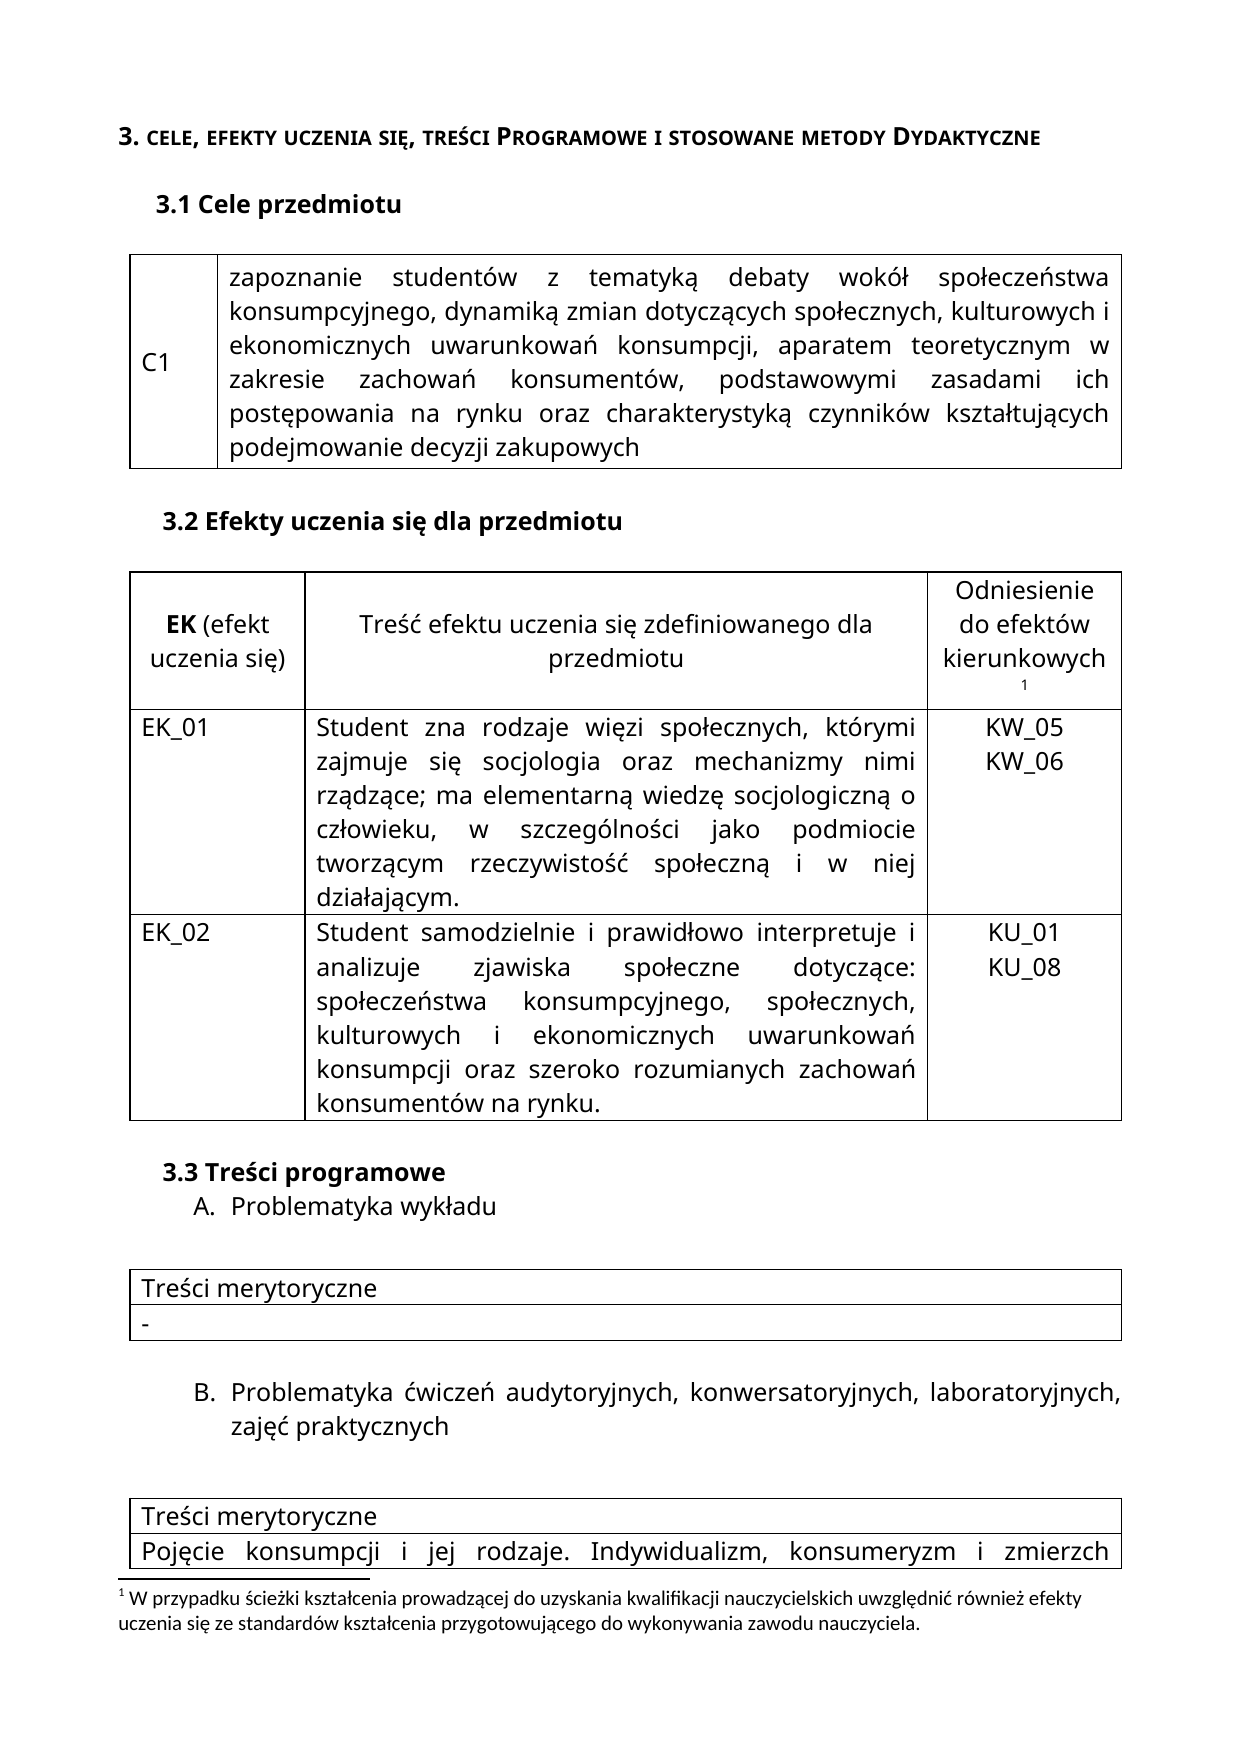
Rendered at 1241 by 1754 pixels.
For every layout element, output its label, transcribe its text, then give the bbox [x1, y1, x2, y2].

table_header Treść efektu uczenia się zdefiniowanego dla przedmiotu [306, 573, 927, 709]
table_cell KU_01 KU_08 [928, 915, 1121, 1119]
list Problematyka ćwiczeń audytoryjnych, konwersatoryjnych, laboratoryjnych, zajęć praktycznych [193, 1374, 1122, 1443]
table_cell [131, 1534, 1121, 1568]
text 3. cele, efekty uczenia się, treści Programowe i stosowane metody Dydaktyczne [118, 118, 1122, 152]
table_header zapoznanie studentów z tematyką debaty wokół społeczeństwa konsumpcyjnego, dynamiką zmian dotyczących społecznych, kulturowych i ekonomicznych uwarunkowań konsumpcji, aparatem teoretycznym w zakresie zachowań konsumentów, podstawowymi zasadami ich postępowania na rynku oraz charakterystyką czynników kształtujących podejmowanie decyzji zakupowych [218, 255, 1121, 468]
table_header EK (efekt uczenia się) [131, 573, 304, 709]
table_header Treści merytoryczne [131, 1270, 1121, 1304]
text 3.1 Cele przedmiotu [156, 186, 1122, 220]
table_cell Student samodzielnie i prawidłowo interpretuje i analizuje zjawiska społeczne dotyczące: społeczeństwa konsumpcyjnego, społecznych, kulturowych i ekonomicznych uwarunkowań konsumpcji oraz szeroko rozumianych zachowań konsumentów na rynku. [306, 915, 927, 1119]
list Problematyka wykładu [193, 1189, 1122, 1223]
text 3.3 Treści programowe [162, 1154, 1122, 1189]
table_cell KW_05 KW_06 [928, 710, 1121, 914]
table_cell Student zna rodzaje więzi społecznych, którymi zajmuje się socjologia oraz mechanizmy nimi rządzące; ma elementarną wiedzę socjologiczną o człowieku, w szczególności jako podmiocie tworzącym rzeczywistość społeczną i w niej działającym. [306, 710, 927, 914]
table_cell EK_02 [131, 915, 304, 1119]
table_cell EK_01 [131, 710, 304, 914]
table_header C1 [131, 255, 217, 468]
table_header Treści merytoryczne [131, 1499, 1121, 1533]
table_header Odniesienie do efektów kierunkowych [928, 573, 1121, 709]
table_cell - [131, 1305, 1121, 1339]
text 3.2 Efekty uczenia się dla przedmiotu [162, 503, 1122, 537]
